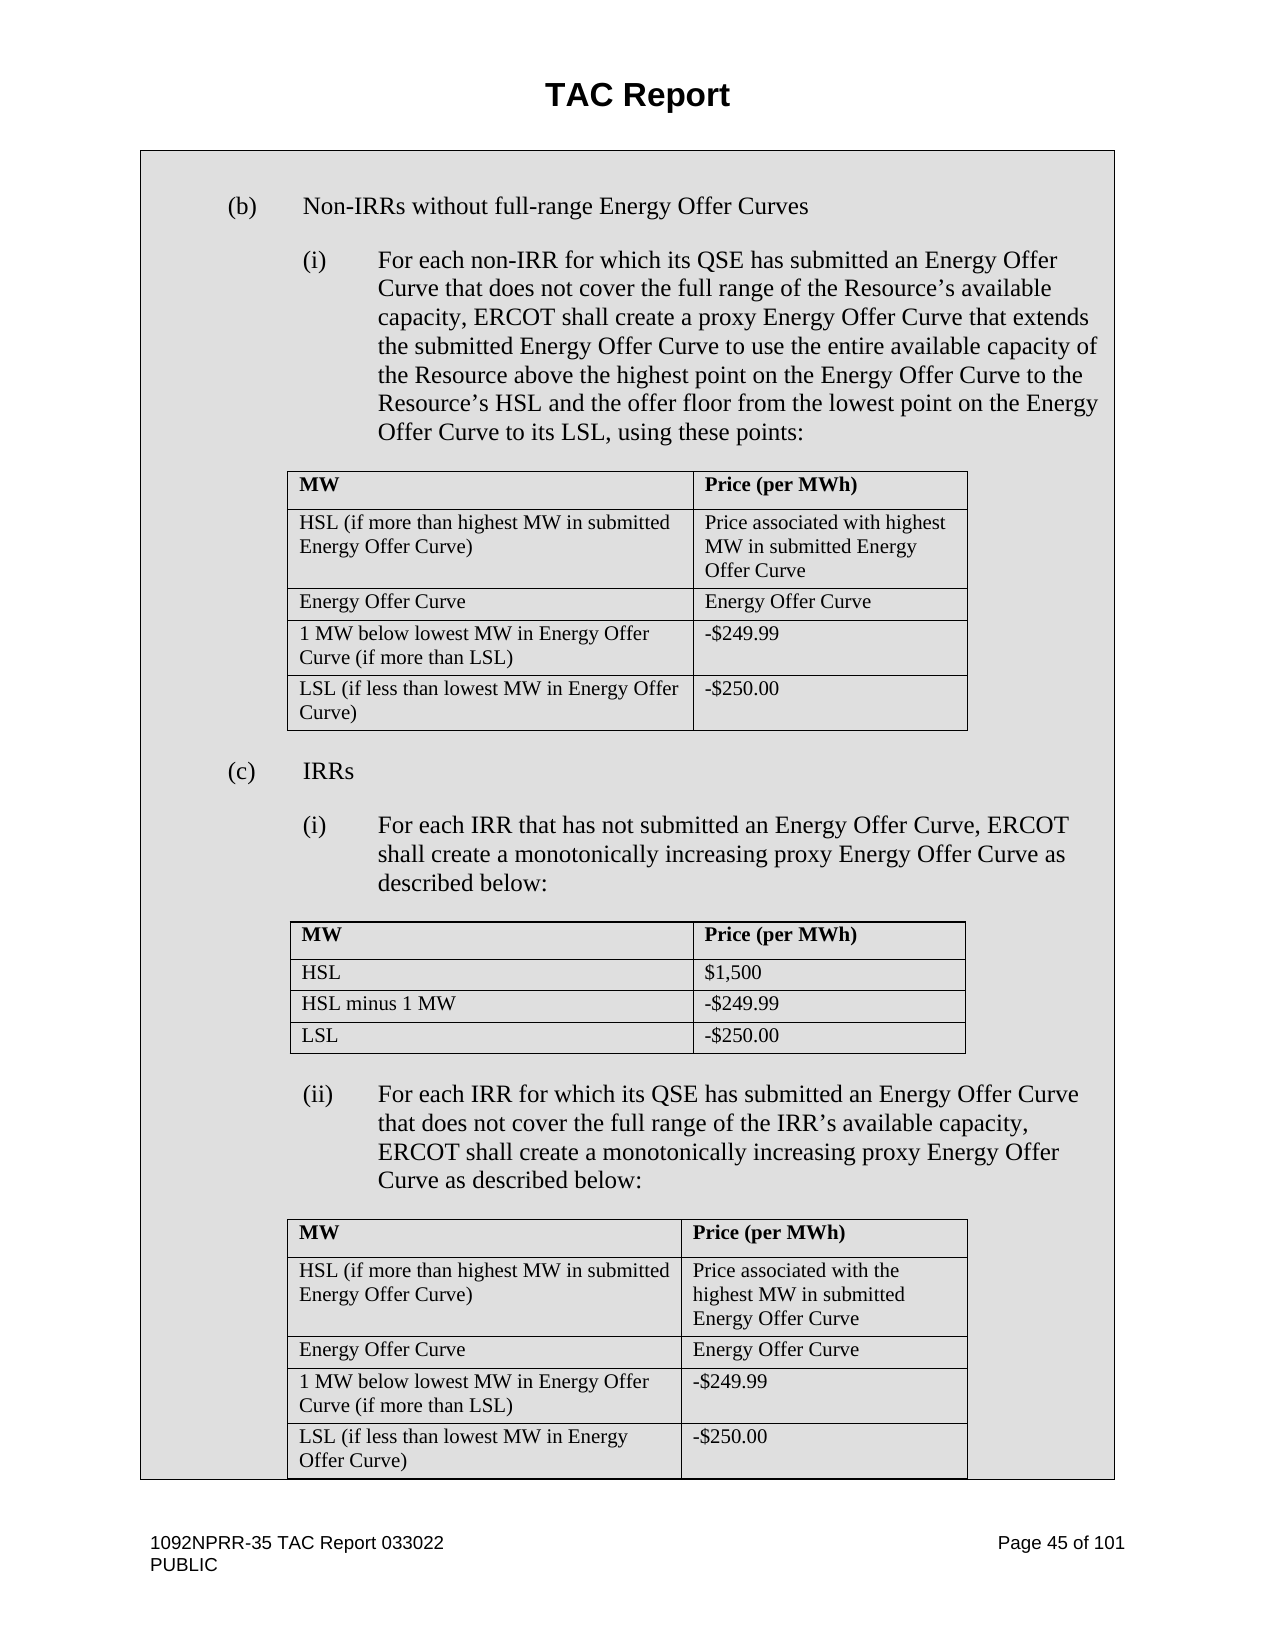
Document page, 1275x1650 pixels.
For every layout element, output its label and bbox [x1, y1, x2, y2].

table_header [141, 151, 1114, 1479]
